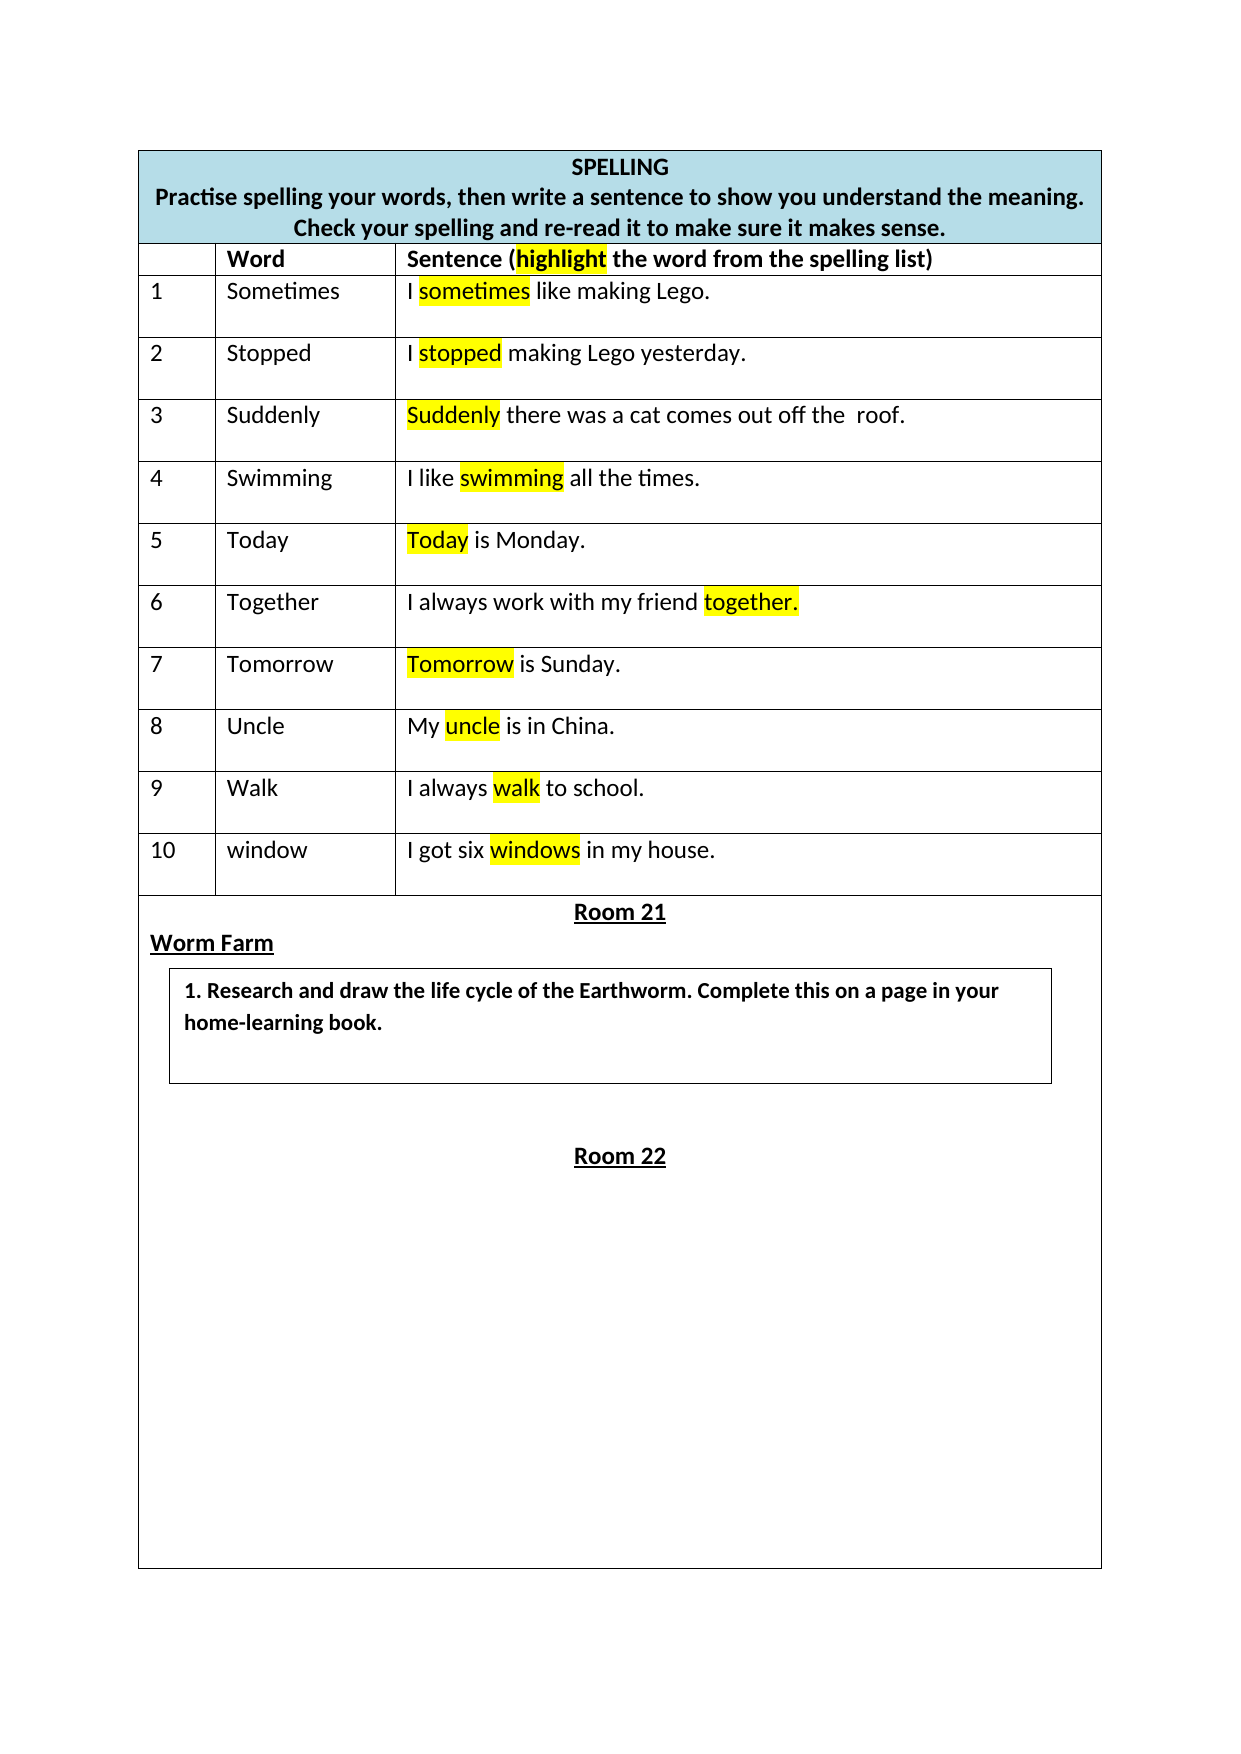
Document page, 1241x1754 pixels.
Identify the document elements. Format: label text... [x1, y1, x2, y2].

table_cell Today [216, 524, 395, 585]
table_cell Tomorrow [216, 648, 395, 709]
table_cell I always work with my friend together. [396, 586, 1101, 647]
table_cell Suddenly [216, 400, 395, 461]
table_cell Suddenly there was a cat comes out off the roof. [396, 400, 1101, 461]
table_cell 3 [139, 400, 215, 461]
table_cell 10 [139, 834, 215, 895]
table_cell SPELLING Practise spelling your words, then write a sentence to show you understand the meaning. Check your spelling and re-read it to make sure it makes sense. [139, 151, 1101, 243]
table_cell window [216, 834, 395, 895]
table_cell 8 [139, 710, 215, 771]
table_cell Stopped [216, 338, 395, 399]
table_cell My uncle is in China. [396, 710, 1101, 771]
table_cell Walk [216, 772, 395, 833]
table_cell I got six windows in my house. [396, 834, 1101, 895]
table_cell Today is Monday. [396, 524, 1101, 585]
table_cell Room 21 Worm Farm Room 22 [139, 896, 1101, 1568]
table_cell Sometimes [216, 276, 395, 337]
table_cell Word [216, 244, 395, 274]
table_cell I stopped making Lego yesterday. [396, 338, 1101, 399]
table_cell I always walk to school. [396, 772, 1101, 833]
table_cell Sentence (highlight the word from the spelling list) [607, 244, 1101, 274]
table_cell 5 [139, 524, 215, 585]
table_cell Together [216, 586, 395, 647]
table_cell 7 [139, 648, 215, 709]
table_cell 1 [139, 276, 215, 337]
table_cell 6 [139, 586, 215, 647]
table_cell Uncle [216, 710, 395, 771]
table_cell [139, 244, 215, 274]
table_cell Tomorrow is Sunday. [396, 648, 1101, 709]
table_cell Sentence (highlight the word from the spelling list) [396, 244, 516, 274]
table_cell I sometimes like making Lego. [396, 276, 1101, 337]
table_cell 9 [139, 772, 215, 833]
table_cell 4 [139, 462, 215, 523]
table_cell 2 [139, 338, 215, 399]
table_cell I like swimming all the times. [396, 462, 1101, 523]
table_cell Swimming [216, 462, 395, 523]
